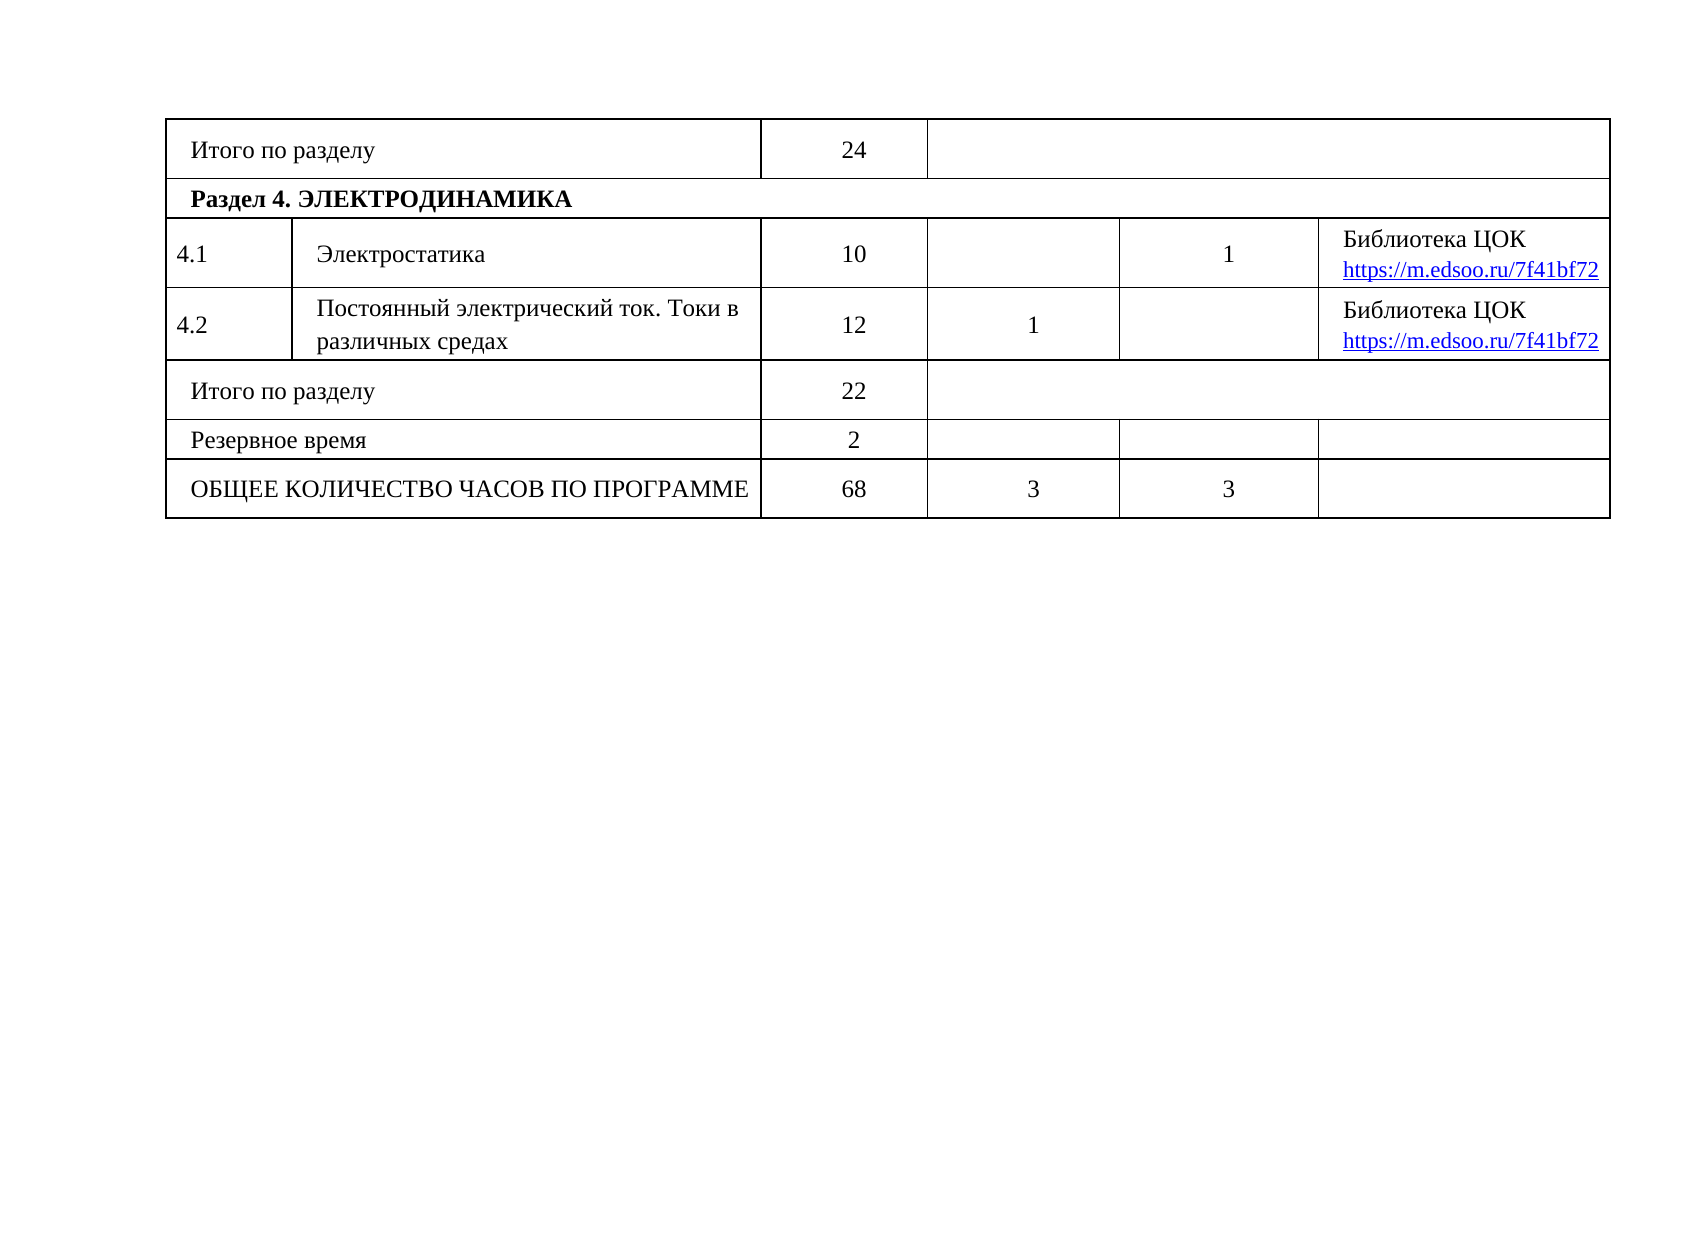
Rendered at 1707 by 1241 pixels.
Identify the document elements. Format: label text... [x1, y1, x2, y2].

table_cell 1 [1120, 219, 1318, 287]
table_cell [928, 361, 1609, 418]
table_cell 3 [1120, 460, 1318, 517]
table_cell 24 [762, 120, 927, 178]
table_cell [928, 219, 1119, 287]
table_cell [1319, 460, 1609, 517]
table_cell Итого по разделу [167, 361, 760, 418]
table_cell 22 [762, 361, 927, 418]
table_cell 4.2 [167, 288, 291, 359]
table_cell Постоянный электрический ток. Токи в различных средах [293, 288, 760, 359]
table_cell 68 [762, 460, 927, 517]
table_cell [1319, 219, 1609, 287]
table_cell [1120, 420, 1318, 458]
table_cell 4.1 [167, 219, 291, 287]
table_cell 2 [762, 420, 927, 458]
table_cell Раздел 4. ЭЛЕКТРОДИНАМИКА [167, 179, 1609, 217]
table_cell [1120, 288, 1318, 359]
table_cell ОБЩЕЕ КОЛИЧЕСТВО ЧАСОВ ПО ПРОГРАММЕ [167, 460, 760, 517]
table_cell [1319, 288, 1609, 359]
table_cell [928, 120, 1609, 178]
table_cell Итого по разделу [167, 120, 760, 178]
table_cell 12 [762, 288, 927, 359]
table_cell Резервное время [167, 420, 760, 458]
table_cell 10 [762, 219, 927, 287]
table_cell 1 [928, 288, 1119, 359]
table_cell [1319, 420, 1609, 458]
table_cell [928, 420, 1119, 458]
table_cell 3 [928, 460, 1119, 517]
table_cell Электростатика [293, 219, 760, 287]
